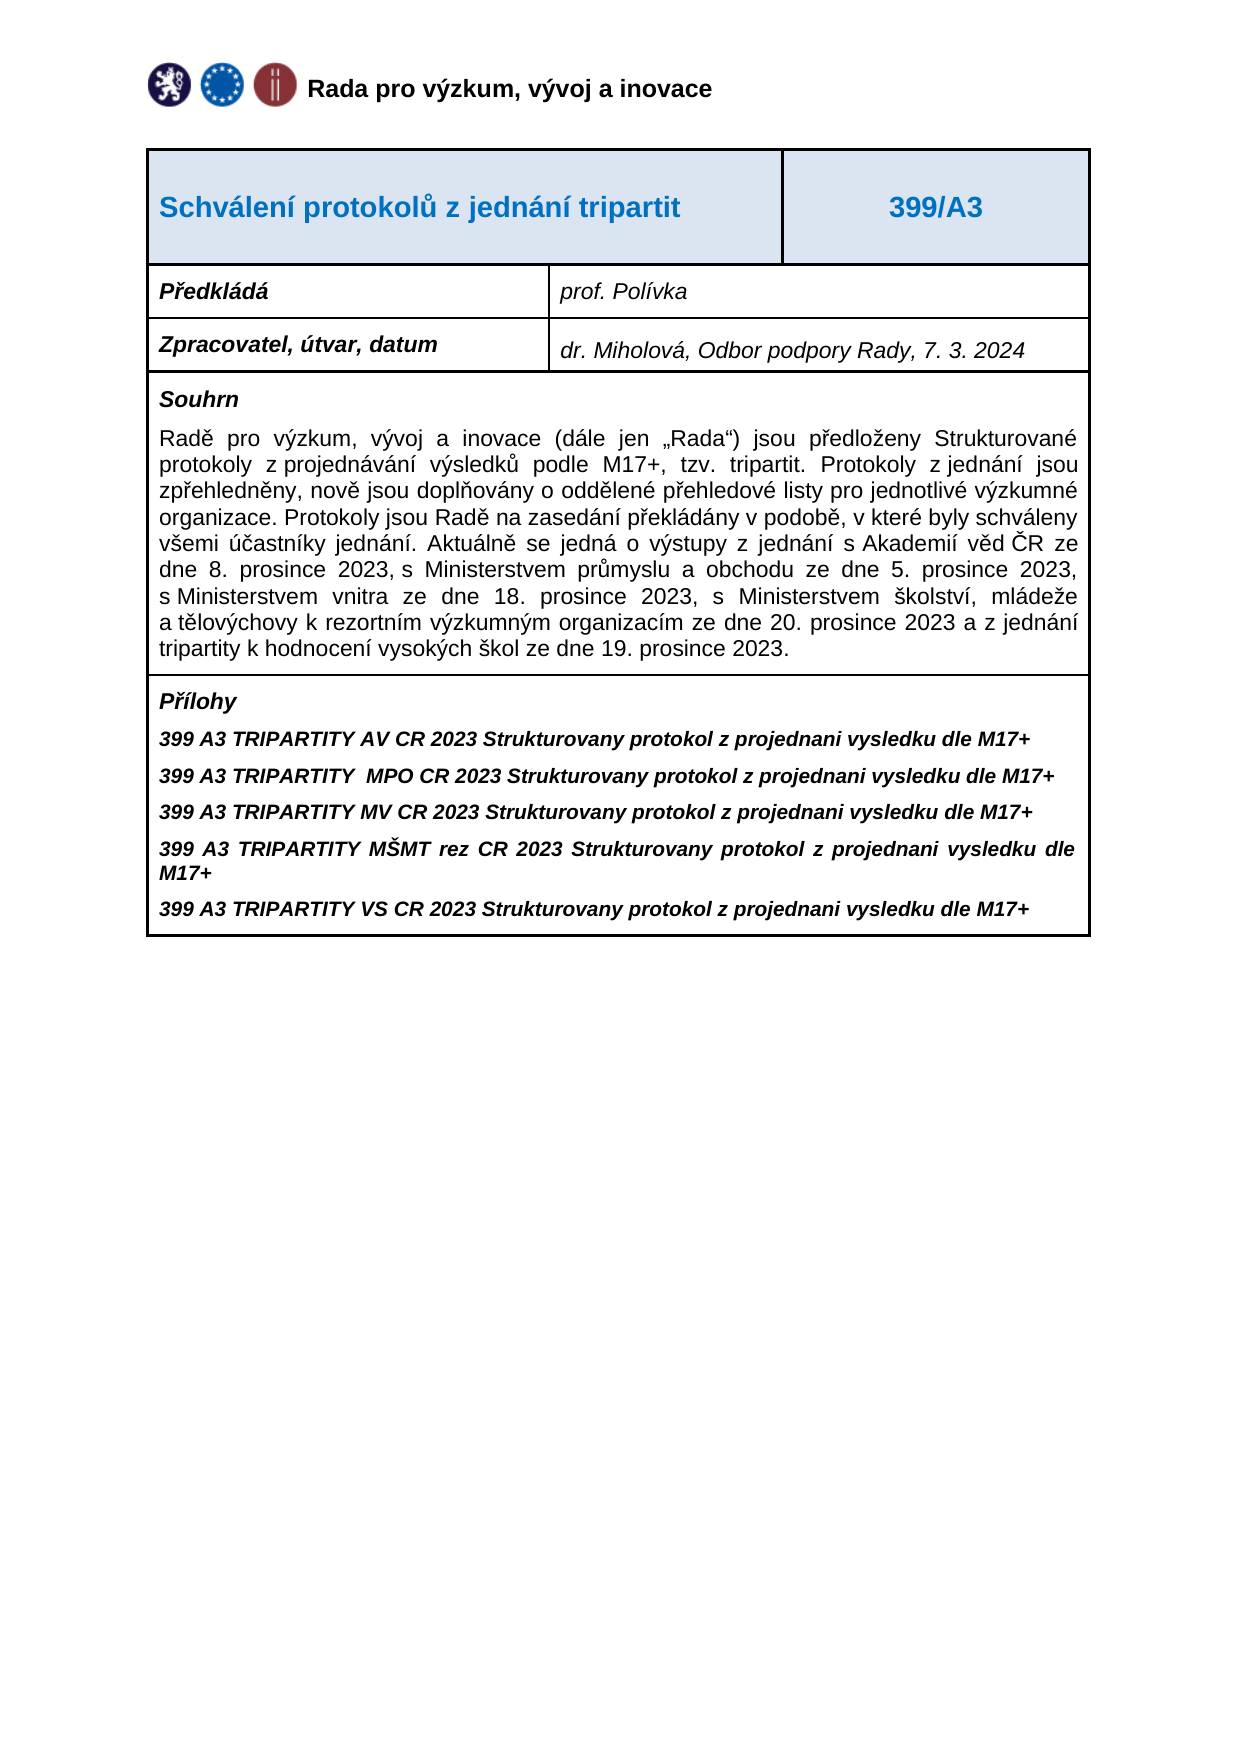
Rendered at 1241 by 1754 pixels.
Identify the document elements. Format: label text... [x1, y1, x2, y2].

table_header Schválení protokolů z jednání tripartit [149, 151, 781, 263]
table_cell dr. Miholová, Odbor podpory Rady, 7. 3. 2024 [550, 319, 1088, 370]
table_header 399/A3 [784, 151, 1088, 263]
table_cell Souhrn Radě pro výzkum, vývoj a inovace (dále jen „Rada“) jsou předloženy Strukturované protokoly z projednávání výsledků podle M17+, tzv. tripartit. Protokoly z jednání jsou zpřehledněny, nově jsou doplňovány o oddělené přehledové listy pro jednotlivé výzkumné organizace. Protokoly jsou Radě na zasedání překládány v podobě, v které byly schváleny všemi účastníky jednání. Aktuálně se jedná o výstupy z jednání s Akademií věd ČR ze dne 8. prosince 2023, s Ministerstvem průmyslu a obchodu ze dne 5. prosince 2023, s Ministerstvem vnitra ze dne 18. prosince 2023, s Ministerstvem školství, mládeže a tělovýchovy k rezortním výzkumným organizacím ze dne 20. prosince 2023 a z jednání tripartity k hodnocení vysokých škol ze dne 19. prosince 2023. [149, 373, 1088, 674]
table_cell Předkládá [149, 266, 548, 317]
picture [147, 62, 298, 108]
table_cell prof. Polívka [550, 266, 1088, 317]
table_cell Zpracovatel, útvar, datum [149, 319, 548, 370]
table_cell Přílohy 399 A3 TRIPARTITY AV CR 2023 Strukturovany protokol z projednani vysledku dle M17+ 399 A3 TRIPARTITY MPO CR 2023 Strukturovany protokol z projednani vysledku dle M17+ 399 A3 TRIPARTITY MV CR 2023 Strukturovany protokol z projednani vysledku dle M17+ 399 A3 TRIPARTITY MŠMT rez CR 2023 Strukturovany protokol z projednani vysledku dle M17+ 399 A3 TRIPARTITY VS CR 2023 Strukturovany protokol z projednani vysledku dle M17+ [149, 676, 1088, 933]
